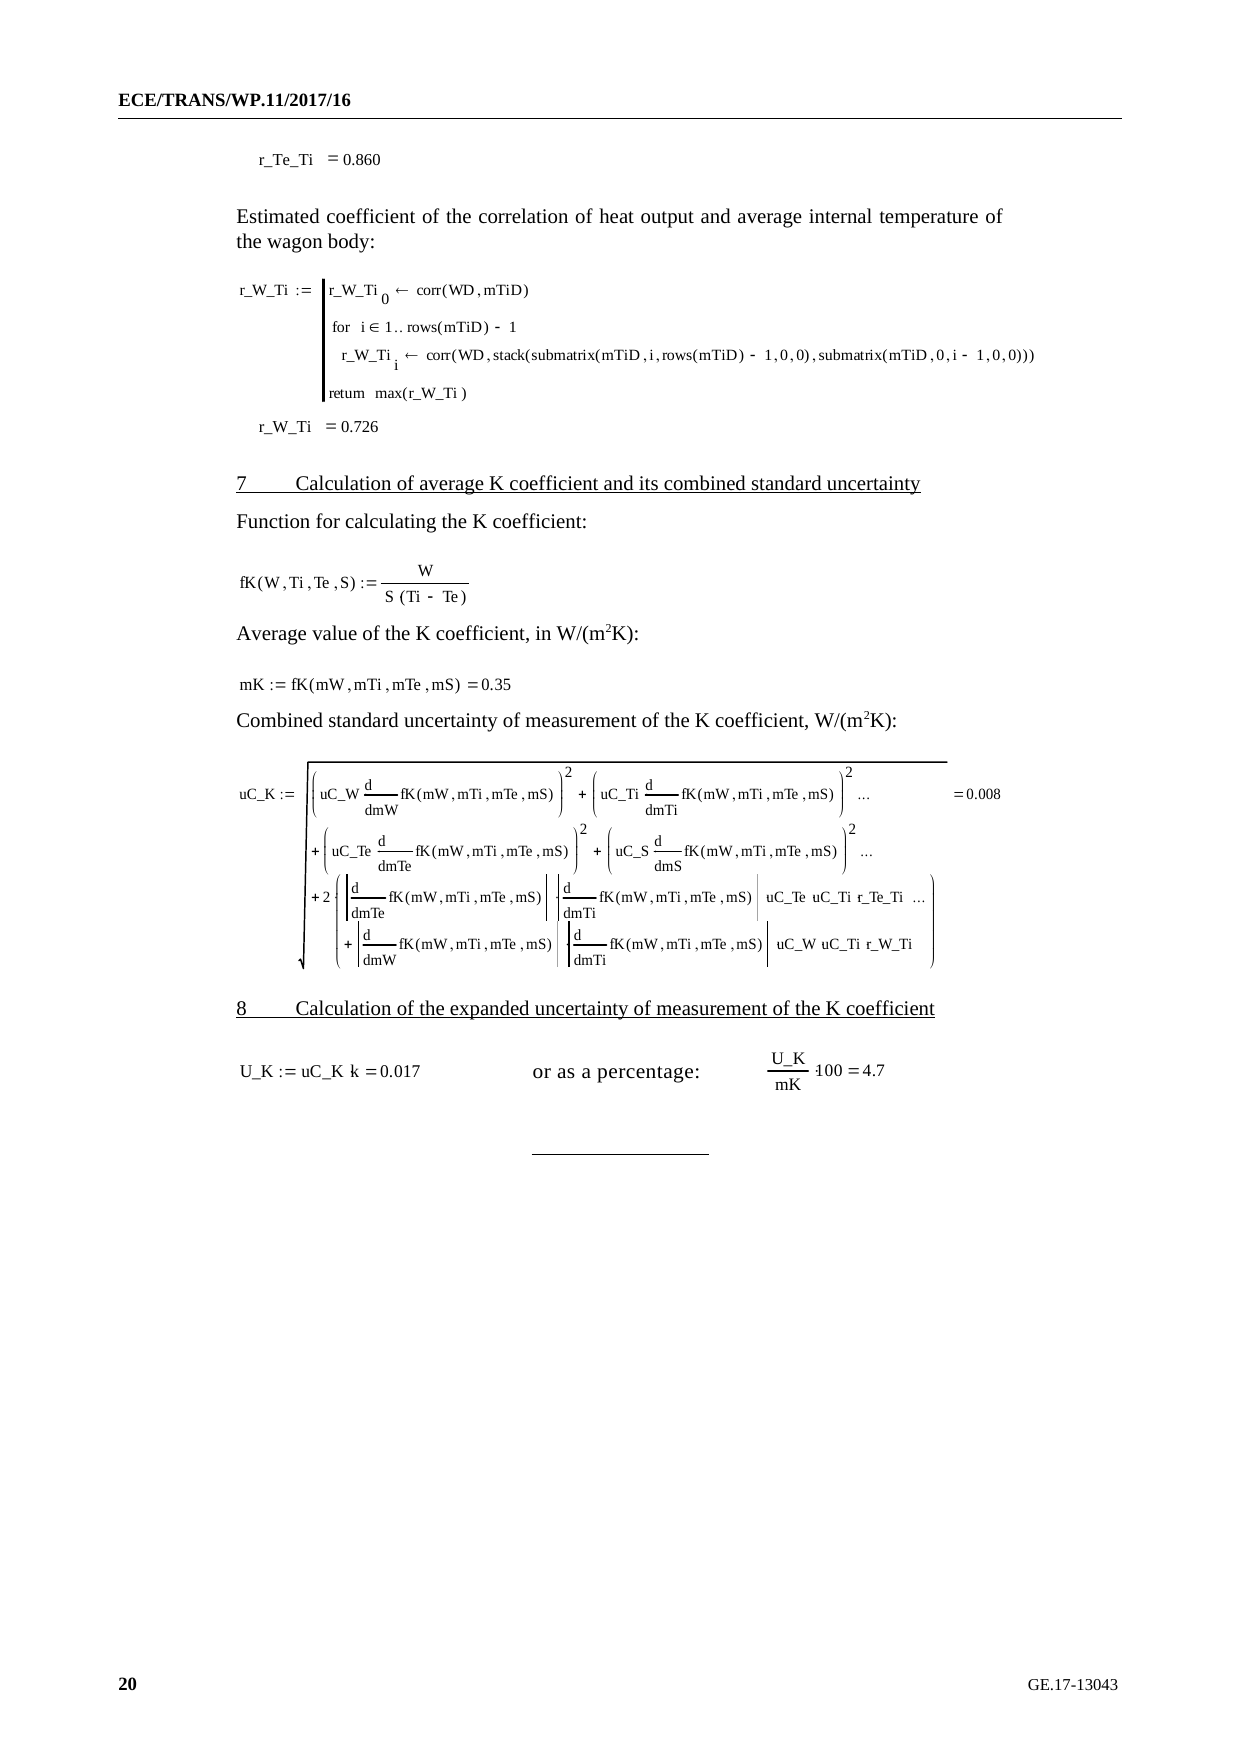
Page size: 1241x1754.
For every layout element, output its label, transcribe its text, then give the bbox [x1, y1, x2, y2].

table_header [735, 1045, 942, 1108]
text 7 Calculation of average K coefficient and its combined standard uncertainty [236, 470, 1004, 495]
table_header or as a percentage: [513, 1045, 735, 1108]
table_header [236, 1045, 513, 1108]
text Function for calculating the K coefficient: [236, 508, 1004, 533]
text Combined standard uncertainty of measurement of the K coefficient, W/(m2K): [236, 707, 1004, 732]
text 8 Calculation of the expanded uncertainty of measurement of the K coefficient [236, 995, 1004, 1020]
text Estimated coefficient of the correlation of heat output and average internal temperature of the wagon body: [236, 203, 1004, 253]
text Average value of the K coefficient, in W/(m2K): [236, 620, 1004, 645]
